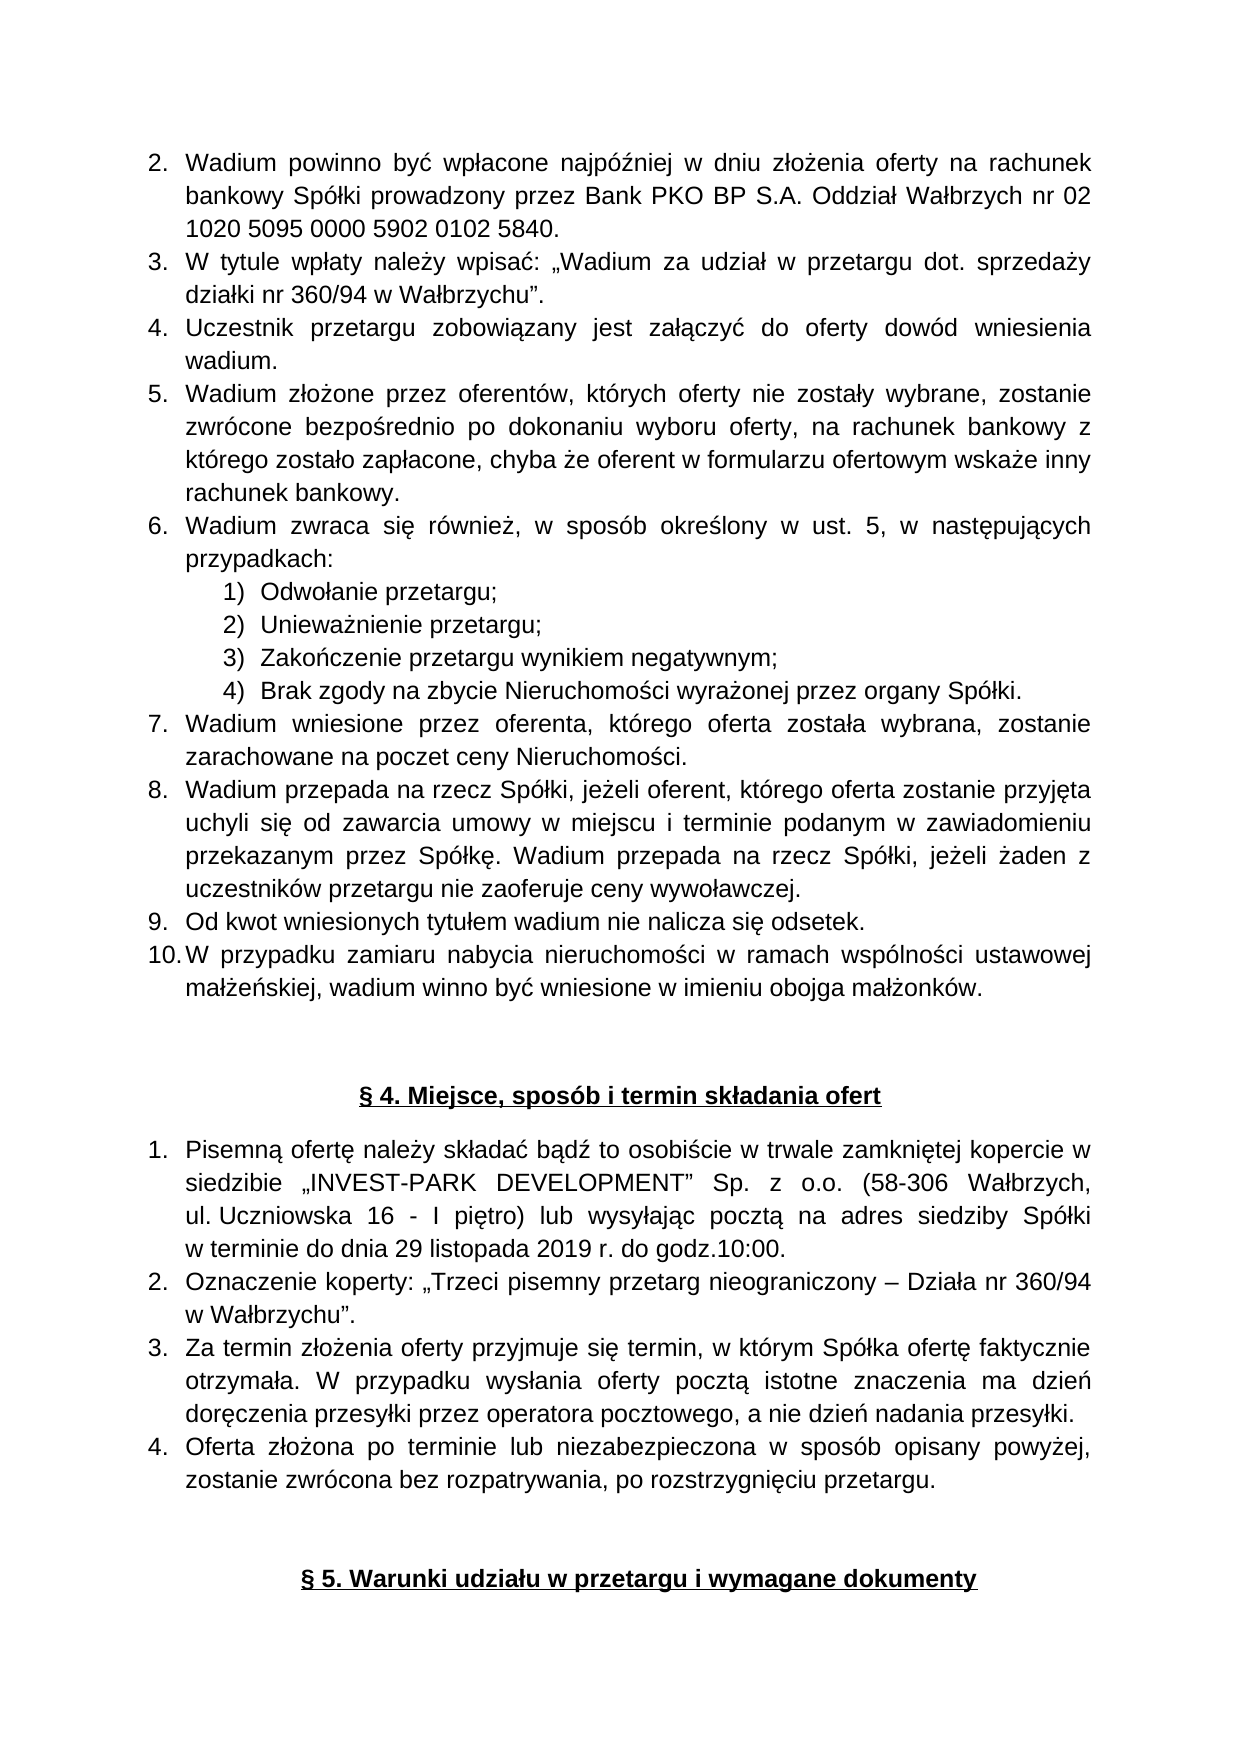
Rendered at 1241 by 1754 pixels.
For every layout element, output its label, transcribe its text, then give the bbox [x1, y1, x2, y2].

list Oferta złożona po terminie lub niezabezpieczona w sposób opisany powyżej, zostanie zwrócona bez rozpatrywania, po rozstrzygnięciu przetargu. [148, 1432, 1093, 1494]
list Oznaczenie koperty: „Trzeci pisemny przetarg nieograniczony – Działa nr 360/94 w Wałbrzychu”. [148, 1267, 1093, 1328]
list Zakończenie przetargu wynikiem negatywnym; [223, 643, 1093, 672]
list Pisemną ofertę należy składać bądź to osobiście w trwale zamkniętej kopercie w siedzibie „INVEST-PARK DEVELOPMENT” Sp. z o.o. (58-306 Wałbrzych, ul. Uczniowska 16 - I piętro) lub wysyłając pocztą na adres siedziby Spółki w terminie do dnia 29 listopada 2019 r. do godz.10:00. [148, 1135, 1093, 1262]
list Od kwot wniesionych tytułem wadium nie nalicza się odsetek. [148, 907, 1093, 936]
text § 4. Miejsce, sposób i termin składania ofert [148, 1081, 1093, 1109]
list Wadium zwraca się również, w sposób określony w ust. 5, w następujących przypadkach: [148, 511, 1093, 573]
list § 5. Warunki udziału w przetargu i wymagane dokumenty [185, 1564, 1093, 1593]
list Za termin złożenia oferty przyjmuje się termin, w którym Spółka ofertę faktycznie otrzymała. W przypadku wysłania oferty pocztą istotne znaczenia ma dzień doręczenia przesyłki przez operatora pocztowego, a nie dzień nadania przesyłki. [148, 1333, 1093, 1428]
list Wadium powinno być wpłacone najpóźniej w dniu złożenia oferty na rachunek bankowy Spółki prowadzony przez Bank PKO BP S.A. Oddział Wałbrzych nr 02 1020 5095 0000 5902 0102 5840. [148, 148, 1093, 242]
list Wadium wniesione przez oferenta, którego oferta została wybrana, zostanie zarachowane na poczet ceny Nieruchomości. [148, 709, 1093, 771]
list Uczestnik przetargu zobowiązany jest załączyć do oferty dowód wniesienia wadium. [148, 313, 1093, 374]
list Brak zgody na zbycie Nieruchomości wyrażonej przez organy Spółki. [223, 676, 1093, 705]
list W tytule wpłaty należy wpisać: „Wadium za udział w przetargu dot. sprzedaży działki nr 360/94 w Wałbrzychu”. [148, 247, 1093, 308]
list Odwołanie przetargu; [223, 577, 1093, 606]
list Unieważnienie przetargu; [223, 610, 1093, 639]
list Wadium przepada na rzecz Spółki, jeżeli oferent, którego oferta zostanie przyjęta uchyli się od zawarcia umowy w miejscu i terminie podanym w zawiadomieniu przekazanym przez Spółkę. Wadium przepada na rzecz Spółki, jeżeli żaden z uczestników przetargu nie zaoferuje ceny wywoławczej. [148, 775, 1093, 903]
list W przypadku zamiaru nabycia nieruchomości w ramach wspólności ustawowej małżeńskiej, wadium winno być wniesione w imieniu obojga małżonków. [148, 940, 1093, 1002]
list Wadium złożone przez oferentów, których oferty nie zostały wybrane, zostanie zwrócone bezpośrednio po dokonaniu wyboru oferty, na rachunek bankowy z którego zostało zapłacone, chyba że oferent w formularzu ofertowym wskaże inny rachunek bankowy. [148, 379, 1093, 507]
